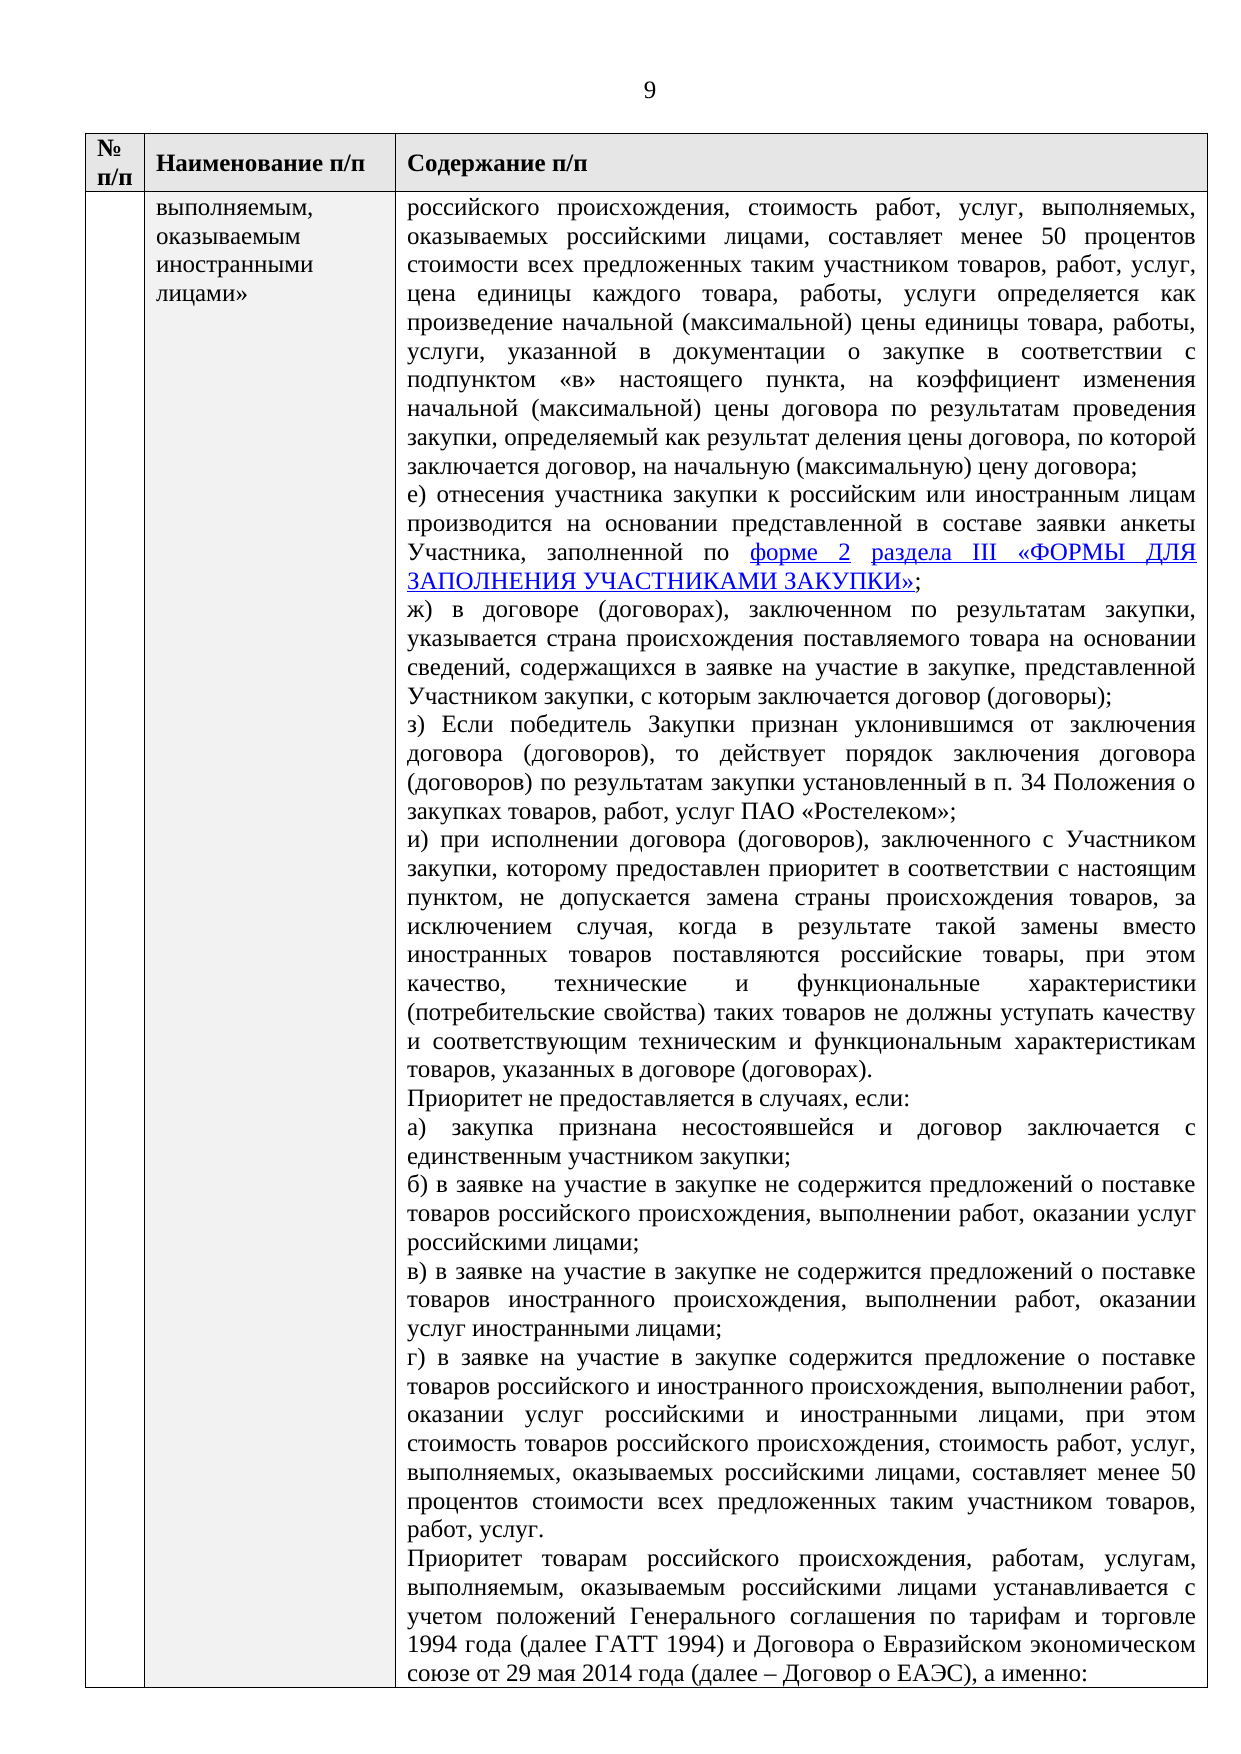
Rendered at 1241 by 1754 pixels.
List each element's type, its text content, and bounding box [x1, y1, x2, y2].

table_header Содержание п/п [396, 134, 1207, 191]
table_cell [396, 192, 1207, 1687]
table_header Наименование п/п [145, 134, 395, 191]
table_header № п/п [86, 134, 144, 191]
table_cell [145, 192, 395, 1687]
table_cell [86, 192, 144, 1687]
